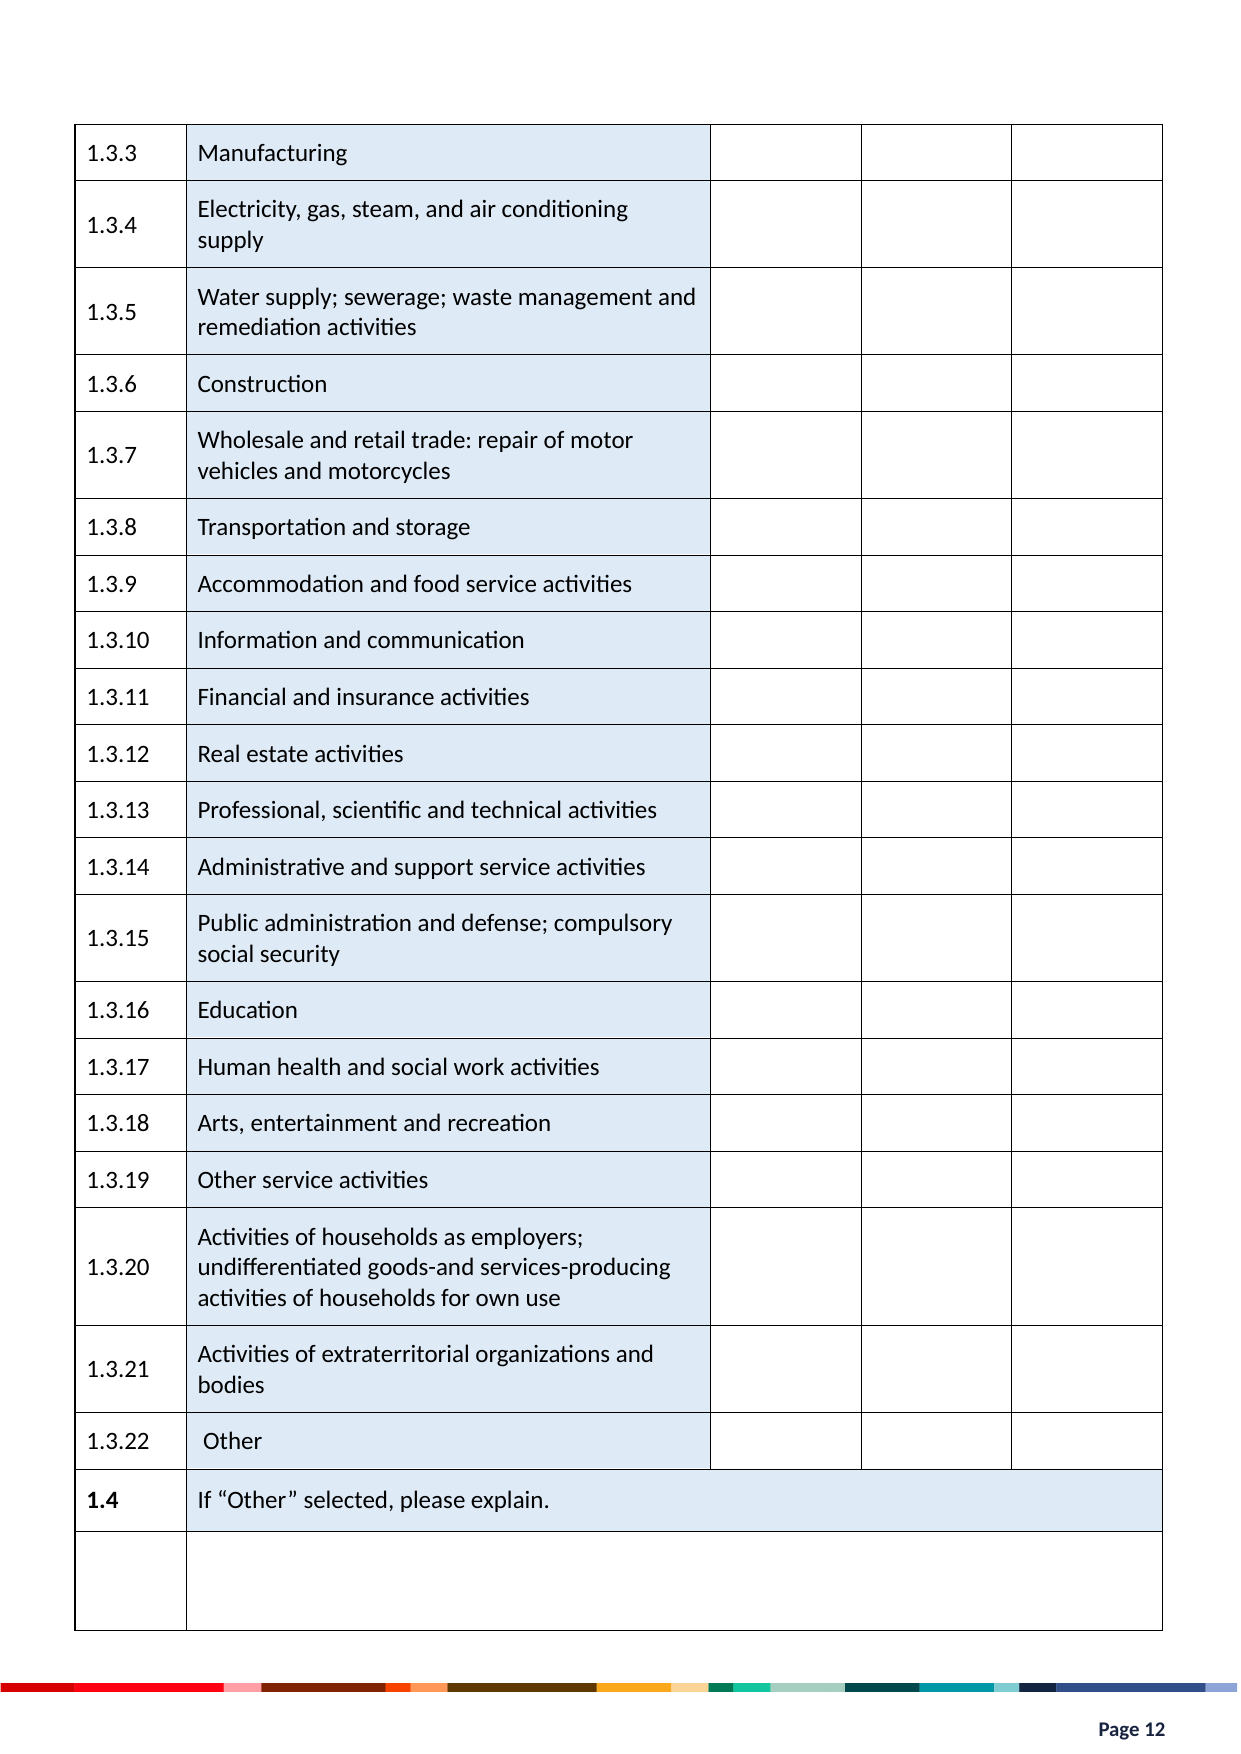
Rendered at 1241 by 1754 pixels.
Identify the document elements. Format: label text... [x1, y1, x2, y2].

table_cell [187, 1532, 1162, 1630]
table_cell Arts, entertainment and recreation [187, 1095, 710, 1151]
table_cell 1.3.15 [76, 895, 186, 981]
table_cell [862, 556, 1011, 611]
table_cell 1.3.20 [76, 1208, 186, 1325]
table_cell 1.3.19 [76, 1152, 186, 1207]
table_cell [711, 268, 861, 354]
table_cell [862, 499, 1011, 554]
table_cell [1012, 838, 1162, 894]
table_cell [1012, 1413, 1162, 1468]
table_cell Financial and insurance activities [187, 669, 710, 724]
table_cell [711, 782, 861, 837]
table_cell [862, 1152, 1011, 1207]
table_cell [711, 556, 861, 611]
table_cell [1012, 412, 1162, 498]
table_cell [711, 1039, 861, 1094]
table_cell 1.3.7 [76, 412, 186, 498]
table_cell [862, 181, 1011, 267]
table_cell [862, 838, 1011, 894]
table_cell [76, 1532, 186, 1630]
table_cell 1.4 [76, 1470, 186, 1531]
table_cell 1.3.13 [76, 782, 186, 837]
table_cell [711, 1095, 861, 1151]
table_cell [1012, 268, 1162, 354]
table_cell [1012, 499, 1162, 554]
table_cell [711, 499, 861, 554]
table_cell [862, 412, 1011, 498]
table_cell [1012, 355, 1162, 411]
table_cell 1.3.22 [76, 1413, 186, 1468]
table_cell [1012, 1208, 1162, 1325]
table_cell [1012, 1326, 1162, 1412]
table_cell [1012, 612, 1162, 668]
table_cell Construction [187, 355, 710, 411]
table_cell [1012, 556, 1162, 611]
table_cell [1012, 725, 1162, 781]
table_cell [862, 1326, 1011, 1412]
table_cell [1012, 1095, 1162, 1151]
table_cell [862, 782, 1011, 837]
table_cell [711, 895, 861, 981]
table_cell Manufacturing [187, 125, 710, 180]
table_cell [711, 1208, 861, 1325]
table_cell 1.3.8 [76, 499, 186, 554]
table_cell [711, 1413, 861, 1468]
table_cell 1.3.21 [76, 1326, 186, 1412]
table_cell [711, 1152, 861, 1207]
table_cell [711, 612, 861, 668]
table_cell If “Other” selected, please explain. [187, 1470, 1162, 1531]
table_cell Other service activities [187, 1152, 710, 1207]
table_cell 1.3.5 [76, 268, 186, 354]
table_cell 1.3.3 [76, 125, 186, 180]
table_cell [1012, 669, 1162, 724]
table_cell [862, 355, 1011, 411]
table_cell Education [187, 982, 710, 1037]
table_cell [1012, 782, 1162, 837]
table_cell [711, 725, 861, 781]
table_cell [862, 982, 1011, 1037]
table_cell [862, 1208, 1011, 1325]
table_cell [862, 268, 1011, 354]
table_cell [711, 982, 861, 1037]
table_cell Activities of households as employers; undifferentiated goods-and services-producing activities of households for own use [187, 1208, 710, 1325]
table_cell [711, 125, 861, 180]
table_cell [862, 895, 1011, 981]
table_cell [862, 1413, 1011, 1468]
table_cell 1.3.14 [76, 838, 186, 894]
table_cell 1.3.4 [76, 181, 186, 267]
table_cell Accommodation and food service activities [187, 556, 710, 611]
table_cell Human health and social work activities [187, 1039, 710, 1094]
table_cell Professional, scientific and technical activities [187, 782, 710, 837]
table_cell [862, 725, 1011, 781]
table_cell [862, 125, 1011, 180]
picture [0, 1683, 1236, 1692]
table_cell Administrative and support service activities [187, 838, 710, 894]
table_cell [711, 355, 861, 411]
table_cell [1012, 895, 1162, 981]
table_cell [1012, 1152, 1162, 1207]
table_cell Information and communication [187, 612, 710, 668]
table_cell [711, 1326, 861, 1412]
table_cell 1.3.6 [76, 355, 186, 411]
table_cell [711, 669, 861, 724]
table_cell [862, 612, 1011, 668]
table_cell [862, 1095, 1011, 1151]
table_cell Public administration and defense; compulsory social security [187, 895, 710, 981]
table_cell 1.3.10 [76, 612, 186, 668]
table_cell [862, 669, 1011, 724]
table_cell Real estate activities [187, 725, 710, 781]
table_cell [862, 1039, 1011, 1094]
table_cell 1.3.16 [76, 982, 186, 1037]
table_cell [711, 181, 861, 267]
table_cell 1.3.17 [76, 1039, 186, 1094]
table_cell 1.3.12 [76, 725, 186, 781]
table_cell 1.3.9 [76, 556, 186, 611]
table_cell Other [187, 1413, 710, 1468]
table_cell [711, 838, 861, 894]
table_cell Electricity, gas, steam, and air conditioning supply [187, 181, 710, 267]
table_cell 1.3.18 [76, 1095, 186, 1151]
table_cell Water supply; sewerage; waste management and remediation activities [187, 268, 710, 354]
table_cell Activities of extraterritorial organizations and bodies [187, 1326, 710, 1412]
table_cell [1012, 982, 1162, 1037]
table_cell [1012, 181, 1162, 267]
table_cell [711, 412, 861, 498]
table_cell [1012, 125, 1162, 180]
table_cell Transportation and storage [187, 499, 710, 554]
table_cell [1012, 1039, 1162, 1094]
table_cell Wholesale and retail trade: repair of motor vehicles and motorcycles [187, 412, 710, 498]
table_cell 1.3.11 [76, 669, 186, 724]
